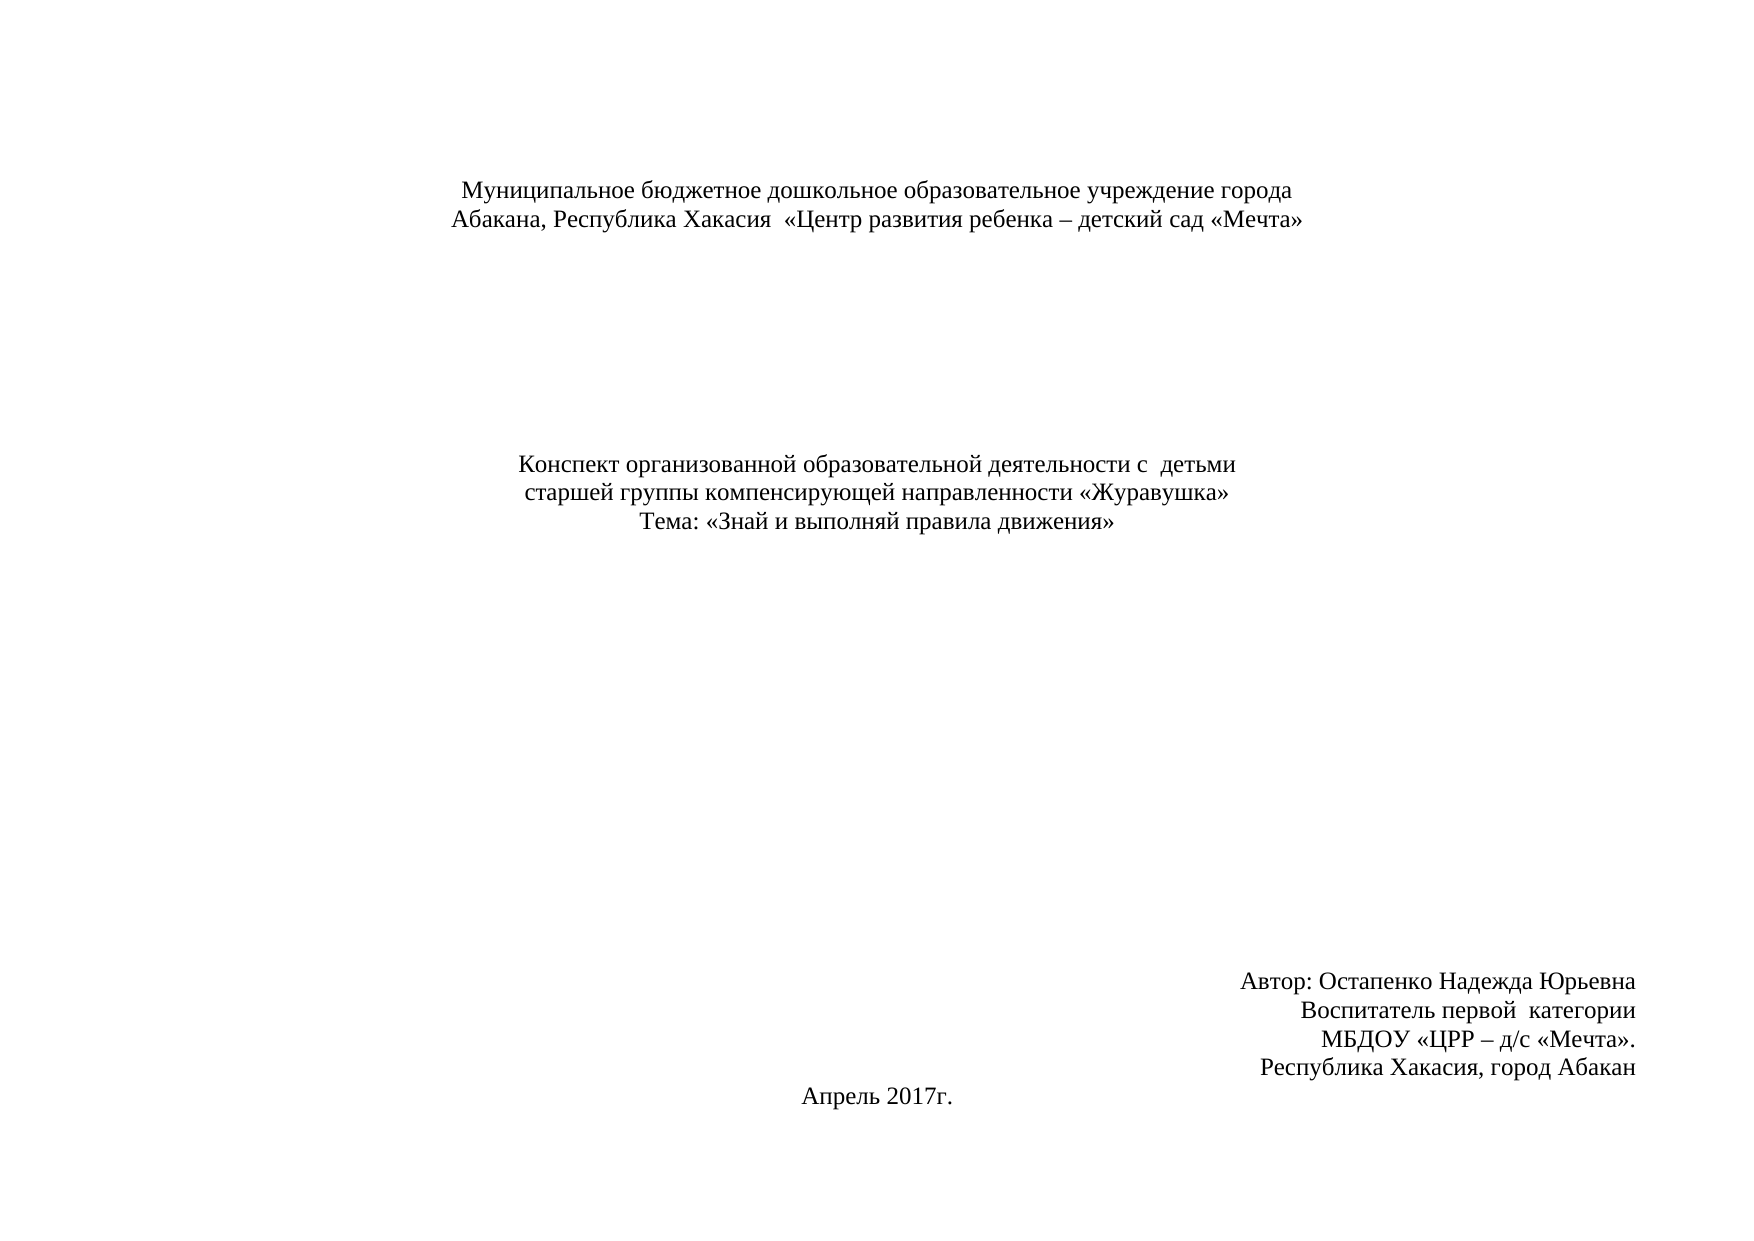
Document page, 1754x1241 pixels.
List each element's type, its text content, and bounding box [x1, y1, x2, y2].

text Конспект организованной образовательной деятельности с детьми [118, 449, 1636, 477]
text старшей группы компенсирующей направленности «Журавушка» [118, 477, 1636, 506]
text Республика Хакасия, город Абакан [118, 1052, 1636, 1081]
text Тема: «Знай и выполняй правила движения» [118, 506, 1636, 535]
text Автор: Остапенко Надежда Юрьевна [118, 966, 1636, 995]
text Воспитатель первой категории [118, 995, 1636, 1024]
text Муниципальное бюджетное дошкольное образовательное учреждение города [118, 176, 1636, 204]
text Абакана, Республика Хакасия «Центр развития ребенка – детский сад «Мечта» [118, 204, 1636, 233]
text Апрель 2017г. [118, 1081, 1636, 1110]
text МБДОУ «ЦРР – д/с «Мечта». [118, 1024, 1636, 1052]
